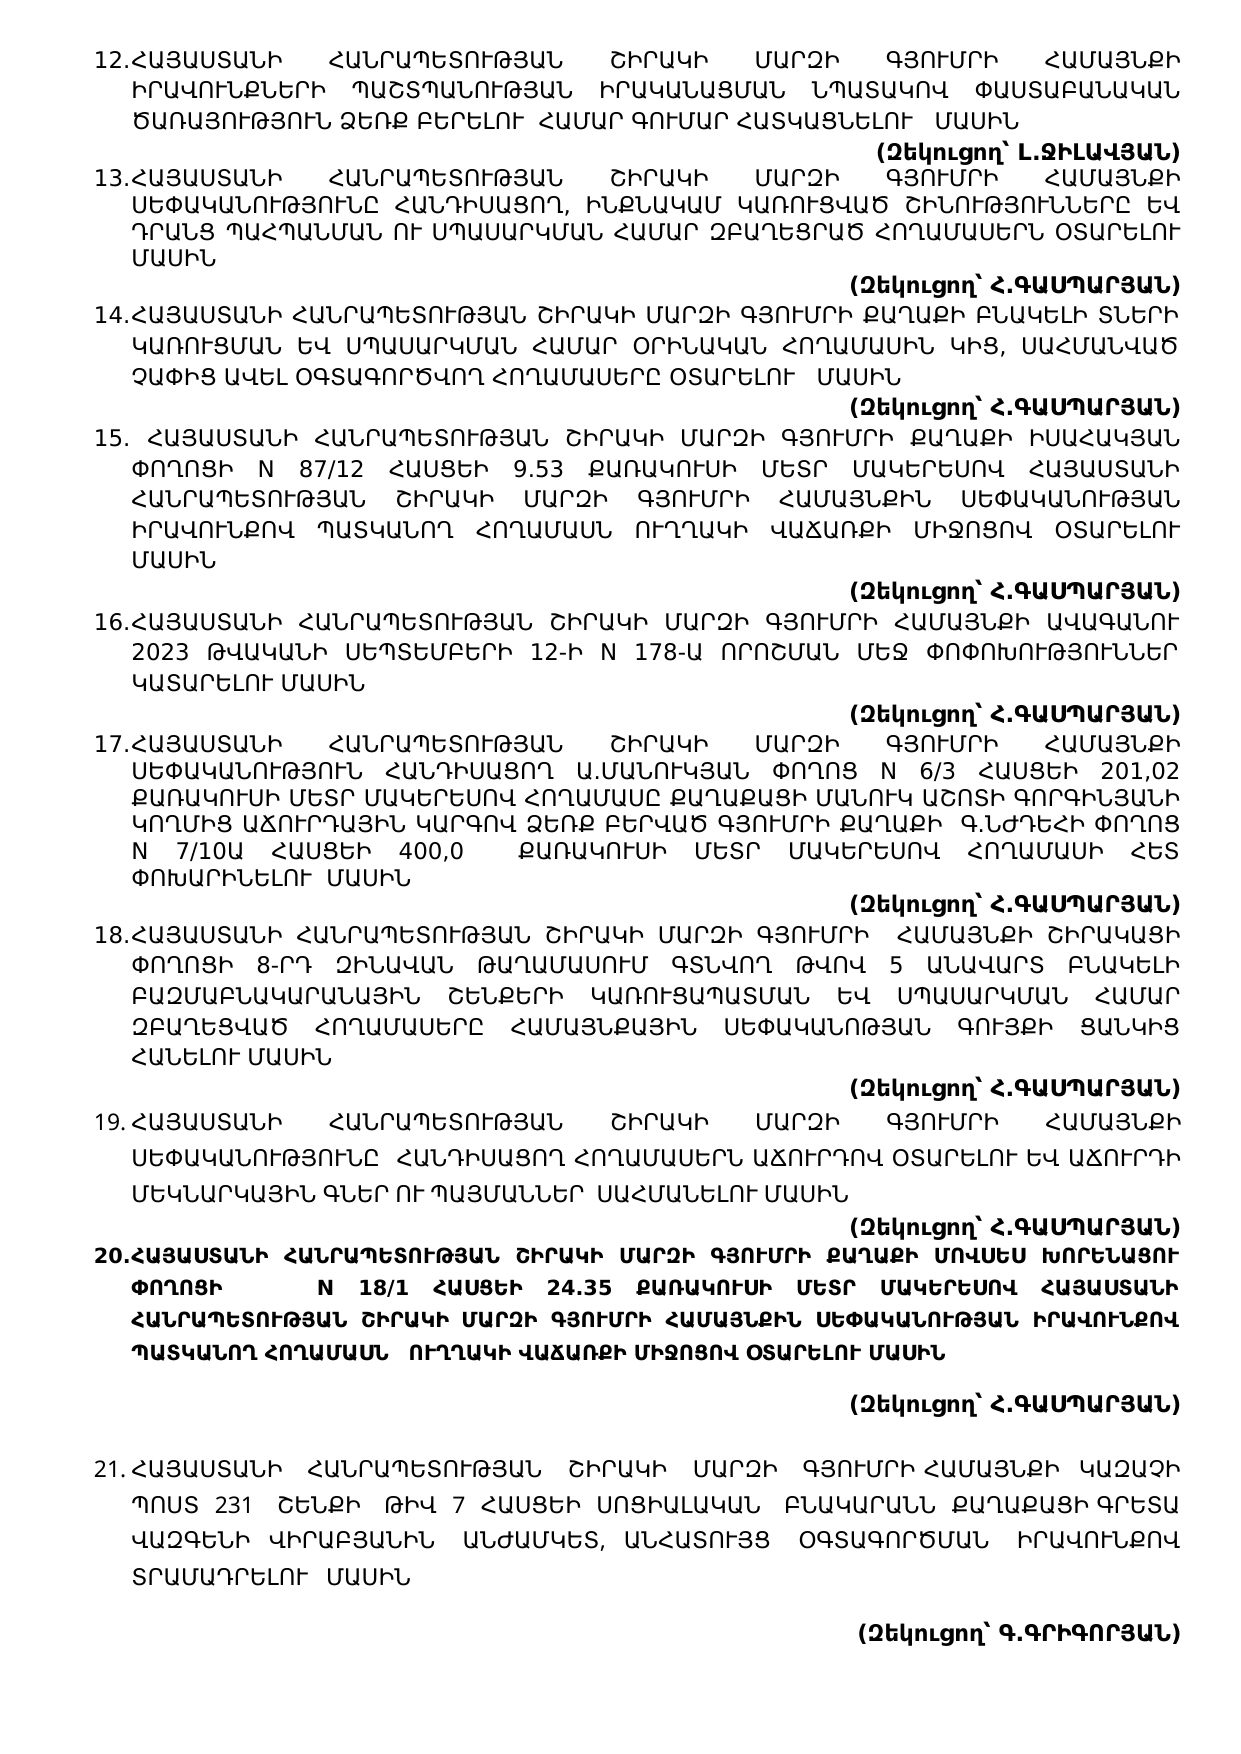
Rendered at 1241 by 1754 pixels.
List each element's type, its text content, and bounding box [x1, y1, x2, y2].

list ՀԱՅԱՍՏԱՆԻ ՀԱՆՐԱՊԵՏՈՒԹՅԱՆ ՇԻՐԱԿԻ ՄԱՐԶԻ ԳՅՈՒՄՐԻ ՀԱՄԱՅՆՔԻ ՍԵՓԱԿԱՆՈՒԹՅՈՒՆԸ ՀԱՆԴԻՍԱՑՈՂ, ԻՆՔՆԱԿԱՄ ԿԱՌՈՒՑՎԱԾ ՇԻՆՈՒԹՅՈՒՆՆԵՐԸ ԵՎ ԴՐԱՆՑ ՊԱՀՊԱՆՄԱՆ ՈՒ ՍՊԱՍԱՐԿՄԱՆ ՀԱՄԱՐ ԶԲԱՂԵՑՐԱԾ ՀՈՂԱՄԱՍԵՐՆ ՕՏԱՐԵԼՈՒ ՄԱՍԻՆ [94, 165, 1181, 272]
text (Զեկուցող՝ Հ.ԳԱՍՊԱՐՅԱՆ) [94, 1391, 1181, 1418]
text (Զեկուցող՝ L.ՋԻԼԱՎՅԱՆ) [94, 139, 1181, 165]
list ՀԱՅԱՍՏԱՆԻ ՀԱՆՐԱՊԵՏՈՒԹՅԱՆ ՇԻՐԱԿԻ ՄԱՐԶԻ ԳՅՈՒՄՐԻ ՔԱՂԱՔԻ ԻՍԱՀԱԿՅԱՆ ՓՈՂՈՑԻ N 87/12 ՀԱՍՑԵԻ 9.53 ՔԱՌԱԿՈՒՍԻ ՄԵՏՐ ՄԱԿԵՐԵՍՈՎ ՀԱՅԱՍՏԱՆԻ ՀԱՆՐԱՊԵՏՈՒԹՅԱՆ ՇԻՐԱԿԻ ՄԱՐԶԻ ԳՅՈՒՄՐԻ ՀԱՄԱՅՆՔԻՆ ՍԵՓԱԿԱՆՈՒԹՅԱՆ ԻՐԱՎՈՒՆՔՈՎ ՊԱՏԿԱՆՈՂ ՀՈՂԱՄԱՍՆ ՈՒՂՂԱԿԻ ՎԱՃԱՌՔԻ ՄԻՋՈՑՈՎ ՕՏԱՐԵԼՈՒ ՄԱՍԻՆ [94, 425, 1181, 574]
list ՀԱՅԱՍՏԱՆԻ ՀԱՆՐԱՊԵՏՈՒԹՅԱՆ ՇԻՐԱԿԻ ՄԱՐԶԻ ԳՅՈՒՄՐԻ ՀԱՄԱՅՆՔԻ ԻՐԱՎՈՒՆՔՆԵՐԻ ՊԱՇՏՊԱՆՈՒԹՅԱՆ ԻՐԱԿԱՆԱՑՄԱՆ ՆՊԱՏԱԿՈՎ ՓԱՍՏԱԲԱՆԱԿԱՆ ԾԱՌԱՅՈՒԹՅՈՒՆ ՁԵՌՔ ԲԵՐԵԼՈՒ ՀԱՄԱՐ ԳՈՒՄԱՐ ՀԱՏԿԱՑՆԵԼՈՒ ՄԱՍԻՆ [94, 47, 1181, 135]
text (Զեկուցող՝ Հ.ԳԱՍՊԱՐՅԱՆ) [84, 394, 1181, 421]
text (Զեկուցող՝ Հ.ԳԱՍՊԱՐՅԱՆ) [94, 1075, 1181, 1102]
text (Զեկուցող՝ Հ.ԳԱՍՊԱՐՅԱՆ) [94, 891, 1181, 918]
text (Զեկուցող՝ Հ.ԳԱՍՊԱՐՅԱՆ) [84, 578, 1181, 605]
text (Զեկուցող՝ Գ.ԳՐԻԳՈՐՅԱՆ) [75, 1617, 1181, 1648]
list ՀԱՅԱՍՏԱՆԻ ՀԱՆՐԱՊԵՏՈՒԹՅԱՆ ՇԻՐԱԿԻ ՄԱՐԶԻ ԳՅՈՒՄՐԻ ՀԱՄԱՅՆՔԻ ՍԵՓԱԿԱՆՈՒԹՅՈՒՆԸ ՀԱՆԴԻՍԱՑՈՂ ՀՈՂԱՄԱՍԵՐՆ ԱՃՈՒՐԴՈՎ ՕՏԱՐԵԼՈՒ ԵՎ ԱՃՈՒՐԴԻ ՄԵԿՆԱՐԿԱՅԻՆ ԳՆԵՐ ՈՒ ՊԱՅՄԱՆՆԵՐ ՍԱՀՄԱՆԵԼՈՒ ՄԱՍԻՆ [94, 1106, 1181, 1209]
list ՀԱՅԱՍՏԱՆԻ ՀԱՆՐԱՊԵՏՈՒԹՅԱՆ ՇԻՐԱԿԻ ՄԱՐԶԻ ԳՅՈՒՄՐԻ ՔԱՂԱՔԻ ՄՈՎՍԵՍ ԽՈՐԵՆԱՑՈՒ ՓՈՂՈՑԻ N 18/1 ՀԱՍՑԵԻ 24.35 ՔԱՌԱԿՈՒՍԻ ՄԵՏՐ ՄԱԿԵՐԵՍՈՎ ՀԱՅԱՍՏԱՆԻ ՀԱՆՐԱՊԵՏՈՒԹՅԱՆ ՇԻՐԱԿԻ ՄԱՐԶԻ ԳՅՈՒՄՐԻ ՀԱՄԱՅՆՔԻՆ ՍԵՓԱԿԱՆՈՒԹՅԱՆ ԻՐԱՎՈՒՆՔՈՎ ՊԱՏԿԱՆՈՂ ՀՈՂԱՄԱՍՆ ՈՒՂՂԱԿԻ ՎԱՃԱՌՔԻ ՄԻՋՈՑՈՎ ՕՏԱՐԵԼՈՒ ՄԱՍԻՆ [94, 1244, 1180, 1366]
text (Զեկուցող՝ Հ.ԳԱՍՊԱՐՅԱՆ) [75, 1214, 1181, 1240]
list ՀԱՅԱՍՏԱՆԻ ՀԱՆՐԱՊԵՏՈՒԹՅԱՆ ՇԻՐԱԿԻ ՄԱՐԶԻ ԳՅՈՒՄՐԻ ՀԱՄԱՅՆՔԻ ԿԱԶԱՉԻ ՊՈՍՏ 231 ՇԵՆՔԻ ԹԻՎ 7 ՀԱՍՑԵԻ ՍՈՑԻԱԼԱԿԱՆ ԲՆԱԿԱՐԱՆՆ ՔԱՂԱՔԱՑԻ ԳՐԵՏԱ ՎԱԶԳԵՆԻ ՎԻՐԱԲՅԱՆԻՆ ԱՆԺԱՄԿԵՏ, ԱՆՀԱՏՈՒՅՑ ՕԳՏԱԳՈՐԾՄԱՆ ԻՐԱՎՈՒՆՔՈՎ ՏՐԱՄԱԴՐԵԼՈՒ ՄԱՍԻՆ [94, 1453, 1180, 1592]
list ՀԱՅԱՍՏԱՆԻ ՀԱՆՐԱՊԵՏՈՒԹՅԱՆ ՇԻՐԱԿԻ ՄԱՐԶԻ ԳՅՈՒՄՐԻ ՀԱՄԱՅՆՔԻ ՍԵՓԱԿԱՆՈՒԹՅՈՒՆ ՀԱՆԴԻՍԱՑՈՂ Ա.ՄԱՆՈՒԿՅԱՆ ՓՈՂՈՑ N 6/3 ՀԱՍՑԵԻ 201,02 ՔԱՌԱԿՈՒՍԻ ՄԵՏՐ ՄԱԿԵՐԵՍՈՎ ՀՈՂԱՄԱՍԸ ՔԱՂԱՔԱՑԻ ՄԱՆՈՒԿ ԱՇՈՏԻ ԳՈՐԳԻՆՅԱՆԻ ԿՈՂՄԻՑ ԱՃՈՒՐԴԱՅԻՆ ԿԱՐԳՈՎ ՁԵՌՔ ԲԵՐՎԱԾ ԳՅՈՒՄՐԻ ՔԱՂԱՔԻ Գ.ՆԺԴԵՀԻ ՓՈՂՈՑ N 7/10Ա ՀԱՍՑԵԻ 400,0 ՔԱՌԱԿՈՒՍԻ ՄԵՏՐ ՄԱԿԵՐԵՍՈՎ ՀՈՂԱՄԱՍԻ ՀԵՏ ՓՈԽԱՐԻՆԵԼՈՒ ՄԱՍԻՆ [94, 731, 1181, 891]
text (Զեկուցող՝ Հ.ԳԱՍՊԱՐՅԱՆ) [84, 701, 1181, 727]
list ՀԱՅԱՍՏԱՆԻ ՀԱՆՐԱՊԵՏՈՒԹՅԱՆ ՇԻՐԱԿԻ ՄԱՐԶԻ ԳՅՈՒՄՐԻ ՀԱՄԱՅՆՔԻ ԱՎԱԳԱՆՈՒ 2023 ԹՎԱԿԱՆԻ ՍԵՊՏԵՄԲԵՐԻ 12-Ի N 178-Ա ՈՐՈՇՄԱՆ ՄԵՋ ՓՈՓՈԽՈՒԹՅՈՒՆՆԵՐ ԿԱՏԱՐԵԼՈՒ ՄԱՍԻՆ [94, 609, 1180, 697]
list ՀԱՅԱՍՏԱՆԻ ՀԱՆՐԱՊԵՏՈՒԹՅԱՆ ՇԻՐԱԿԻ ՄԱՐԶԻ ԳՅՈՒՄՐԻ ՀԱՄԱՅՆՔԻ ՇԻՐԱԿԱՑԻ ՓՈՂՈՑԻ 8-ՐԴ ԶԻՆԱՎԱՆ ԹԱՂԱՄԱՍՈՒՄ ԳՏՆՎՈՂ ԹՎՈՎ 5 ԱՆԱՎԱՐՏ ԲՆԱԿԵԼԻ ԲԱԶՄԱԲՆԱԿԱՐԱՆԱՅԻՆ ՇԵՆՔԵՐԻ ԿԱՌՈՒՑԱՊԱՏՄԱՆ ԵՎ ՍՊԱՍԱՐԿՄԱՆ ՀԱՄԱՐ ԶԲԱՂԵՑՎԱԾ ՀՈՂԱՄԱՍԵՐԸ ՀԱՄԱՅՆՔԱՅԻՆ ՍԵՓԱԿԱՆՈԹՅԱՆ ԳՈՒՅՔԻ ՑԱՆԿԻՑ ՀԱՆԵԼՈՒ ՄԱՍԻՆ [94, 922, 1181, 1071]
text (Զեկուցող՝ Հ.ԳԱՍՊԱՐՅԱՆ) [84, 272, 1181, 299]
list ՀԱՅԱՍՏԱՆԻ ՀԱՆՐԱՊԵՏՈՒԹՅԱՆ ՇԻՐԱԿԻ ՄԱՐԶԻ ԳՅՈՒՄՐԻ ՔԱՂԱՔԻ ԲՆԱԿԵԼԻ ՏՆԵՐԻ ԿԱՌՈՒՑՄԱՆ ԵՎ ՍՊԱՍԱՐԿՄԱՆ ՀԱՄԱՐ ՕՐԻՆԱԿԱՆ ՀՈՂԱՄԱՍԻՆ ԿԻՑ, ՍԱՀՄԱՆՎԱԾ ՉԱՓԻՑ ԱՎԵԼ ՕԳՏԱԳՈՐԾՎՈՂ ՀՈՂԱՄԱՍԵՐԸ ՕՏԱՐԵԼՈՒ ՄԱՍԻՆ [94, 303, 1180, 391]
